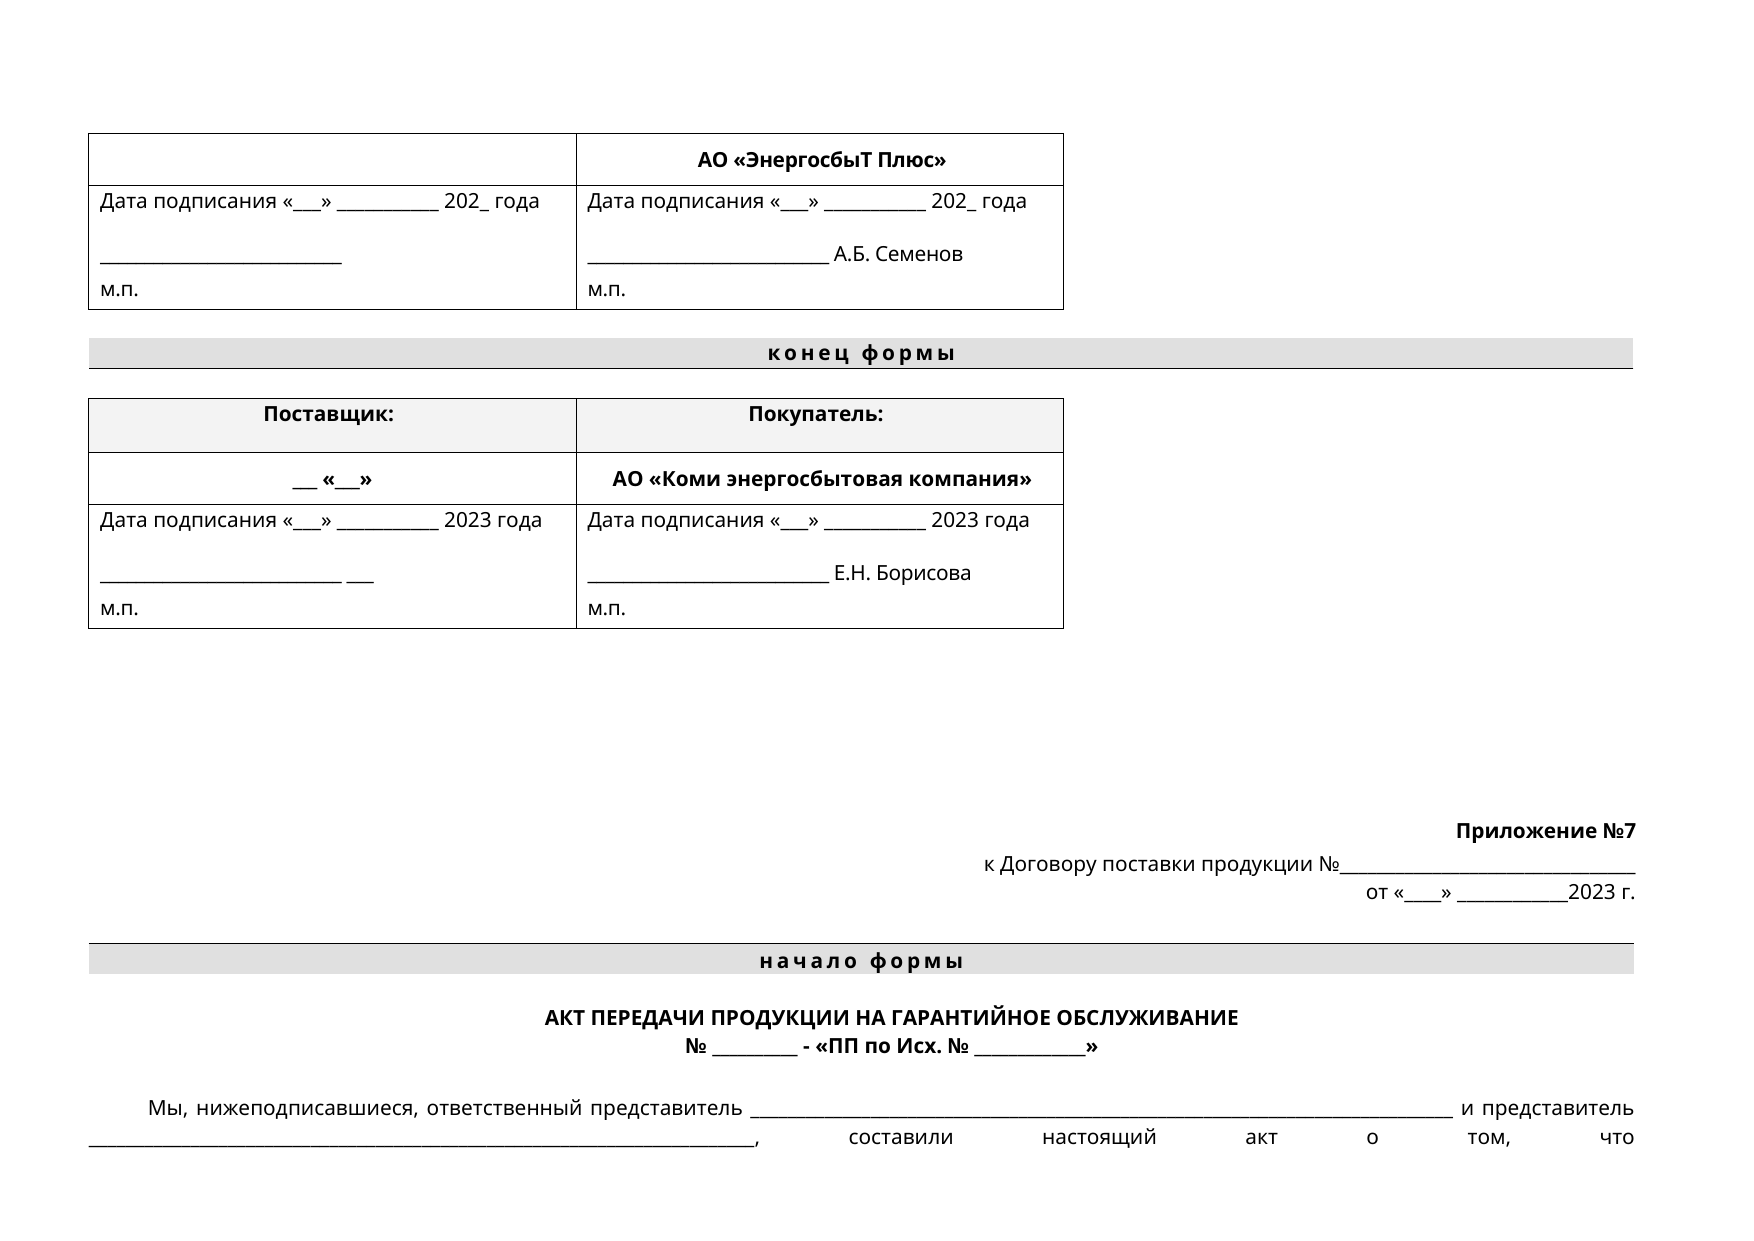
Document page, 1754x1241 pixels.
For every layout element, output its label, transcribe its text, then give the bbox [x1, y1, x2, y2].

table_cell [89, 134, 576, 185]
table_cell Дата подписания «___» ___________ 2023 года ___________________________ Е.Н. Борисова м.п. [577, 505, 1063, 628]
table_cell ___ «___» [89, 453, 576, 504]
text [89, 1093, 1636, 1150]
table_cell Дата подписания «___» ___________ 2023 года ___________________________ ___ м.п. [89, 505, 576, 628]
table_header Покупатель: [577, 399, 1063, 452]
text АКТ ПЕРЕДАЧИ ПРОДУКЦИИ НА ГАРАНТИЙНОЕ ОБСЛУЖИВАНИЕ [89, 1003, 1636, 1031]
text от «____» ____________2023 г. [89, 877, 1636, 906]
table_header Поставщик: [89, 399, 576, 452]
table_cell АО «ЭнергосбыТ Плюс» [577, 134, 1063, 185]
text к Договору поставки продукции №________________________________ [89, 849, 1636, 877]
table_cell Дата подписания «___» ___________ 202_ года ___________________________ м.п. [89, 186, 576, 308]
table_cell Дата подписания «___» ___________ 202_ года ___________________________ А.Б. Семенов м.п. [577, 186, 1063, 308]
text Приложение №7 [89, 816, 1636, 845]
table_cell АО «Коми энергосбытовая компания» [577, 453, 1063, 504]
text конец формы [89, 338, 1633, 368]
text начало формы [89, 944, 1634, 974]
text № __________ - «ПП по Исх. № _____________» [89, 1031, 1636, 1059]
